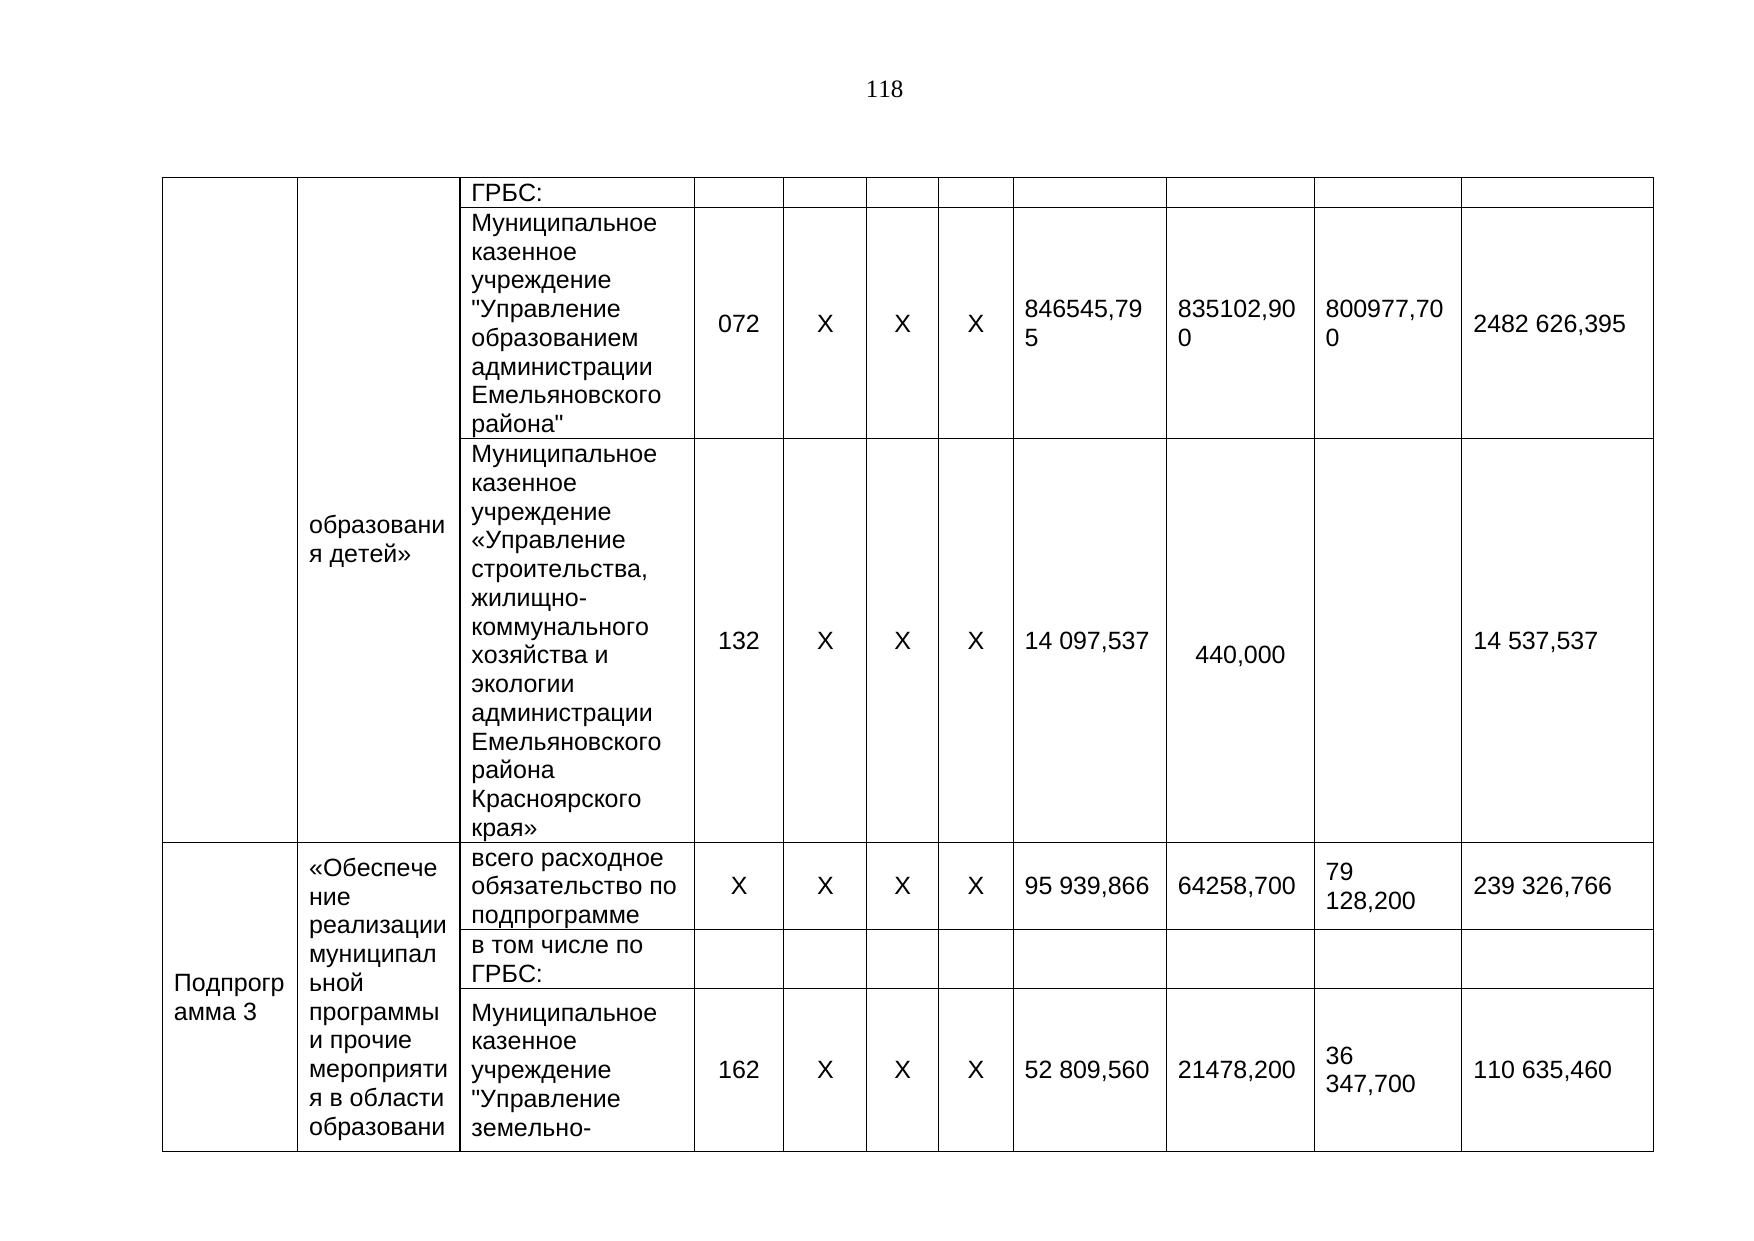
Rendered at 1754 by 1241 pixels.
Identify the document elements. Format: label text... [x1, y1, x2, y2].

table_cell 2482 626,395 [1462, 208, 1653, 438]
table_cell Х [939, 989, 1013, 1151]
table_cell в том числе по ГРБС: [461, 930, 694, 987]
table_cell [695, 178, 783, 207]
table_cell 072 [695, 208, 783, 438]
table_cell 95 939,866 [1014, 843, 1166, 929]
table_cell [695, 930, 783, 987]
table_cell [1014, 178, 1166, 207]
table_cell 239 326,766 [1462, 843, 1653, 929]
table_cell [1315, 930, 1461, 987]
table_cell 132 [695, 439, 783, 842]
table_cell [1167, 930, 1314, 987]
table_cell [1014, 930, 1166, 987]
table_cell [1462, 178, 1653, 207]
table_cell Муниципальное казенное учреждение «Управление строительства, жилищно-коммунального хозяйства и экологии администрации Емельяновского района Красноярского края» [461, 439, 694, 842]
table_cell Х [784, 439, 866, 842]
table_cell всего расходное обязательство по подпрограмме [461, 843, 694, 929]
table_cell [784, 178, 866, 207]
table_cell [867, 178, 938, 207]
table_cell 79 128,200 [1315, 843, 1461, 929]
table_cell Х [784, 843, 866, 929]
table_cell Х [867, 439, 938, 842]
table_cell [1315, 439, 1461, 842]
table_cell 64258,700 [1167, 843, 1314, 929]
table_cell Подпрограмма 3 [163, 843, 297, 1151]
table_cell [1315, 178, 1461, 207]
table_cell Х [784, 208, 866, 438]
table_cell 440,000 [1167, 439, 1314, 842]
table_cell Муниципальное казенное учреждение "Управление образованием администрации Емельяновского района" [461, 208, 694, 438]
table_cell [939, 178, 1013, 207]
table_cell Х [695, 843, 783, 929]
table_cell 36 347,700 [1315, 989, 1461, 1151]
table_cell 162 [695, 989, 783, 1151]
table_cell 846545,795 [1014, 208, 1166, 438]
table_cell 52 809,560 [1014, 989, 1166, 1151]
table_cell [461, 989, 694, 1151]
table_cell Х [867, 843, 938, 929]
table_cell [939, 930, 1013, 987]
table_cell 800977,700 [1315, 208, 1461, 438]
table_cell Х [867, 208, 938, 438]
table_cell [1167, 178, 1314, 207]
table_cell 21478,200 [1167, 989, 1314, 1151]
table_cell [867, 930, 938, 987]
table_cell Х [784, 989, 866, 1151]
table_cell 14 097,537 [1014, 439, 1166, 842]
table_cell Х [939, 208, 1013, 438]
table_cell 835102,900 [1167, 208, 1314, 438]
table_cell Х [939, 843, 1013, 929]
table_cell [784, 930, 866, 987]
table_cell «Обеспечение реализации муниципальной программы и прочие мероприятия в области образования» [298, 843, 459, 1151]
table_cell 110 635,460 [1462, 989, 1653, 1151]
table_cell [1462, 930, 1653, 987]
table_cell Х [867, 989, 938, 1151]
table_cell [461, 178, 694, 207]
table_cell Х [939, 439, 1013, 842]
table_cell 14 537,537 [1462, 439, 1653, 842]
